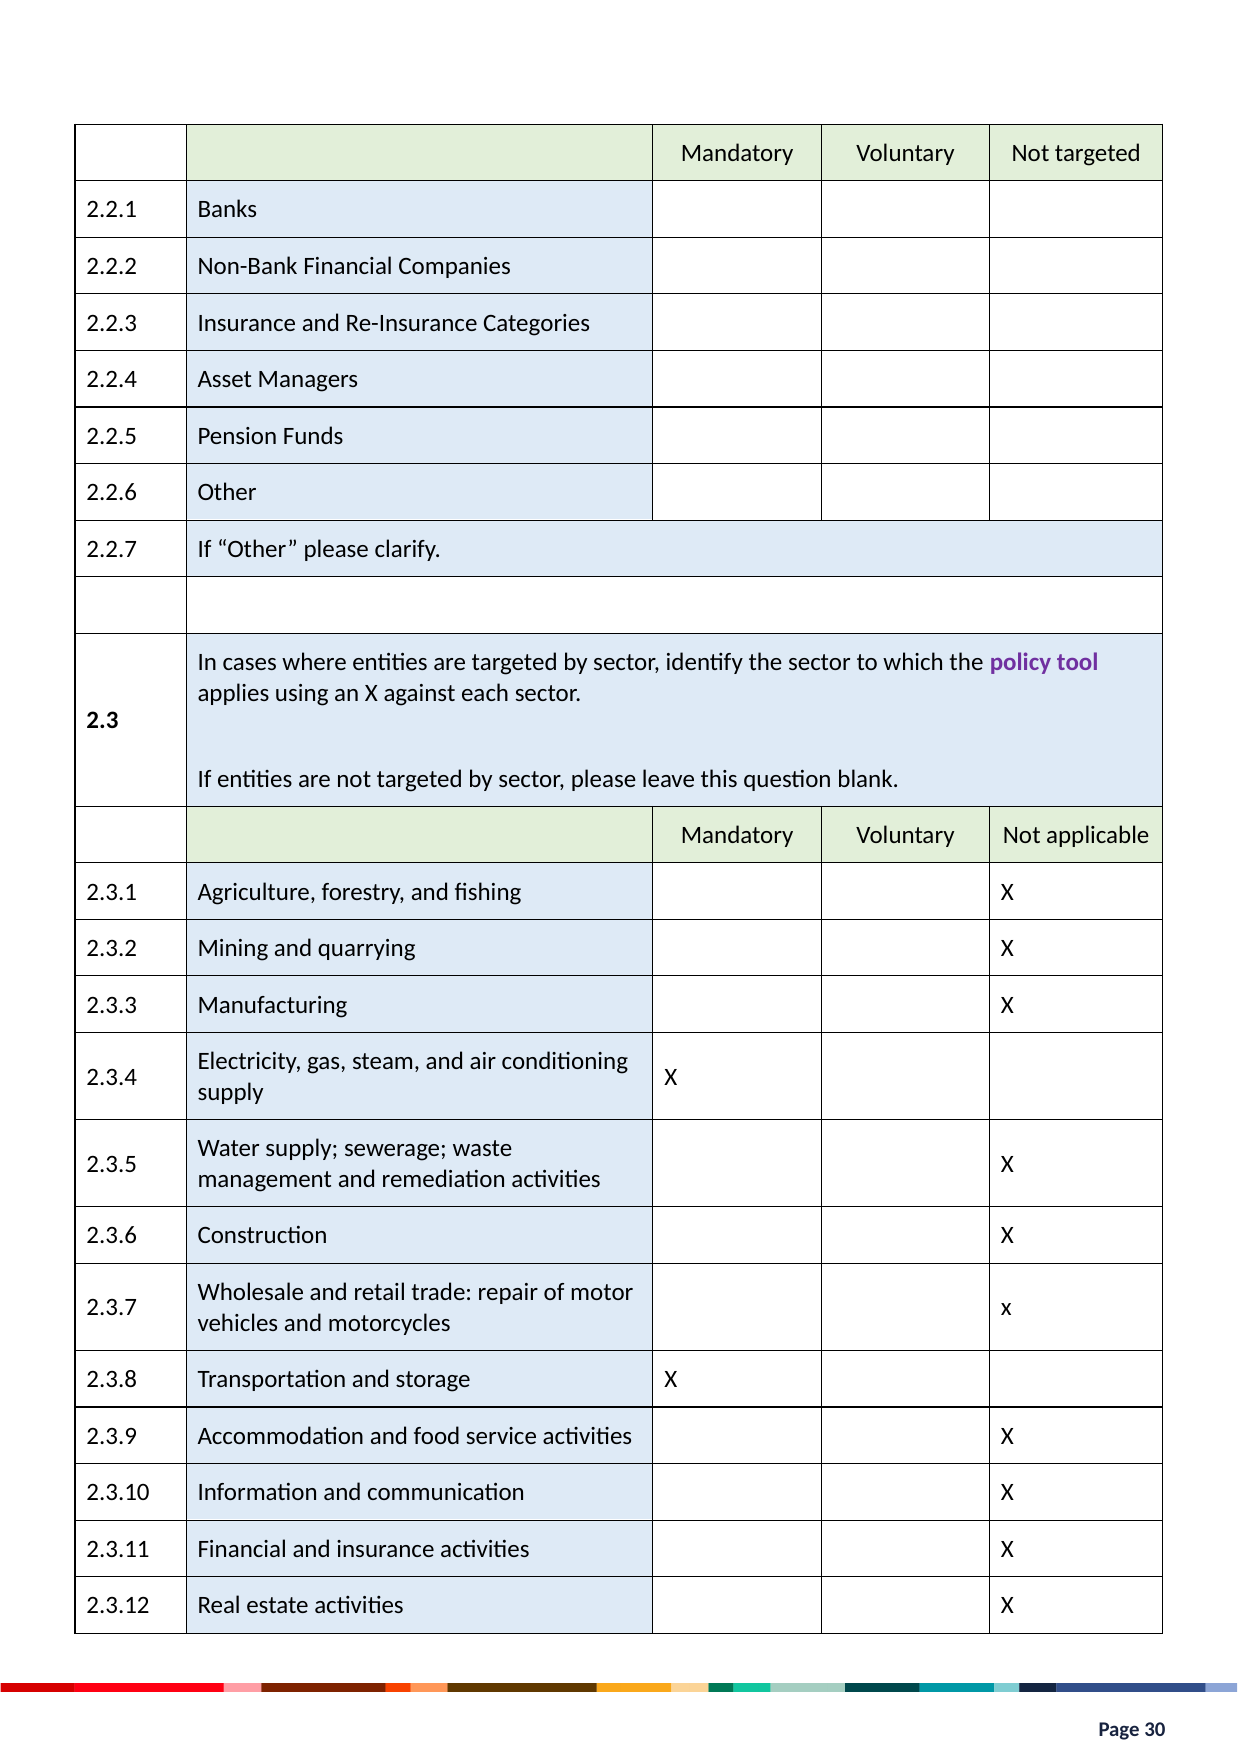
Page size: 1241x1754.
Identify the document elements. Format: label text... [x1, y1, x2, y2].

table_cell 2.2.2 [76, 238, 186, 293]
table_cell 2.2.6 [76, 464, 186, 519]
table_cell [822, 1577, 989, 1633]
table_cell Manufacturing [187, 976, 652, 1032]
table_cell X [990, 1120, 1162, 1206]
table_cell 2.3.12 [76, 1577, 186, 1633]
table_cell Non-Bank Financial Companies [187, 238, 652, 293]
table_cell Construction [187, 1207, 652, 1263]
table_cell [822, 1264, 989, 1350]
table_cell [76, 125, 186, 180]
table_cell [822, 920, 989, 975]
table_cell [822, 351, 989, 406]
table_cell [822, 976, 989, 1032]
table_cell 2.3.6 [76, 1207, 186, 1263]
table_cell 2.2.7 [76, 521, 186, 576]
table_cell X [990, 1408, 1162, 1463]
table_cell [187, 577, 1162, 633]
table_cell Voluntary [822, 125, 989, 180]
table_cell [990, 294, 1162, 350]
table_cell [653, 181, 821, 237]
table_cell [187, 807, 652, 862]
table_cell Not applicable [990, 807, 1162, 862]
table_cell [990, 238, 1162, 293]
table_cell [653, 1264, 821, 1350]
table_cell 2.3 [76, 634, 186, 806]
table_cell [653, 294, 821, 350]
table_cell X [990, 863, 1162, 919]
table_cell Wholesale and retail trade: repair of motor vehicles and motorcycles [187, 1264, 652, 1350]
table_cell X [653, 1033, 821, 1119]
table_cell 2.3.4 [76, 1033, 186, 1119]
table_cell [653, 976, 821, 1032]
table_cell [990, 181, 1162, 237]
table_cell Accommodation and food service activities [187, 1408, 652, 1463]
table_cell [653, 1408, 821, 1463]
table_cell X [990, 1207, 1162, 1263]
table_cell X [653, 1351, 821, 1406]
table_cell Insurance and Re-Insurance Categories [187, 294, 652, 350]
table_cell [822, 238, 989, 293]
table_cell 2.3.10 [76, 1464, 186, 1519]
table_cell [990, 464, 1162, 519]
table_cell X [990, 1521, 1162, 1576]
table_cell Banks [187, 181, 652, 237]
table_cell Agriculture, forestry, and fishing [187, 863, 652, 919]
table_cell X [990, 1464, 1162, 1519]
table_cell If “Other” please clarify. [187, 521, 1162, 576]
table_cell Asset Managers [187, 351, 652, 406]
table_cell In cases where entities are targeted by sector, identify the sector to which the policy tool applies using an X against each sector. If entities are not targeted by sector, please leave this question blank. [187, 634, 1162, 806]
table_cell Real estate activities [187, 1577, 652, 1633]
table_cell [653, 408, 821, 463]
table_cell [990, 408, 1162, 463]
table_cell [653, 1464, 821, 1519]
table_cell Mandatory [653, 125, 821, 180]
table_cell 2.2.4 [76, 351, 186, 406]
table_cell [822, 1033, 989, 1119]
table_cell 2.3.3 [76, 976, 186, 1032]
table_cell Transportation and storage [187, 1351, 652, 1406]
table_cell 2.3.9 [76, 1408, 186, 1463]
table_cell [822, 181, 989, 237]
table_cell Electricity, gas, steam, and air conditioning supply [187, 1033, 652, 1119]
table_cell 2.2.1 [76, 181, 186, 237]
table_cell [822, 408, 989, 463]
table_cell Information and communication [187, 1464, 652, 1519]
table_cell [822, 1120, 989, 1206]
table_cell 2.2.5 [76, 408, 186, 463]
table_cell [653, 464, 821, 519]
table_cell [822, 464, 989, 519]
picture [0, 1683, 1236, 1692]
table_cell X [990, 1577, 1162, 1633]
table_cell [990, 351, 1162, 406]
table_cell 2.3.2 [76, 920, 186, 975]
table_cell [653, 351, 821, 406]
table_cell X [990, 920, 1162, 975]
table_cell [653, 920, 821, 975]
table_cell Other [187, 464, 652, 519]
table_cell Voluntary [822, 807, 989, 862]
table_cell [822, 1464, 989, 1519]
table_cell [990, 1351, 1162, 1406]
table_cell Mining and quarrying [187, 920, 652, 975]
table_cell Mandatory [653, 807, 821, 862]
table_cell Water supply; sewerage; waste management and remediation activities [187, 1120, 652, 1206]
table_cell [187, 125, 652, 180]
table_cell [653, 863, 821, 919]
table_cell [653, 1521, 821, 1576]
table_cell Not targeted [990, 125, 1162, 180]
table_cell 2.3.5 [76, 1120, 186, 1206]
table_cell 2.2.3 [76, 294, 186, 350]
table_cell [653, 238, 821, 293]
table_cell 2.3.1 [76, 863, 186, 919]
table_cell [822, 1521, 989, 1576]
table_cell [822, 294, 989, 350]
table_cell [990, 1033, 1162, 1119]
table_cell 2.3.7 [76, 1264, 186, 1350]
table_cell [822, 1351, 989, 1406]
table_cell Pension Funds [187, 408, 652, 463]
table_cell [822, 1207, 989, 1263]
table_cell 2.3.11 [76, 1521, 186, 1576]
table_cell X [990, 976, 1162, 1032]
table_cell [653, 1577, 821, 1633]
table_cell [76, 807, 186, 862]
table_cell 2.3.8 [76, 1351, 186, 1406]
table_cell Financial and insurance activities [187, 1521, 652, 1576]
table_cell [653, 1207, 821, 1263]
table_cell [76, 577, 186, 633]
table_cell [822, 1408, 989, 1463]
table_cell x [990, 1264, 1162, 1350]
table_cell [822, 863, 989, 919]
table_cell [653, 1120, 821, 1206]
